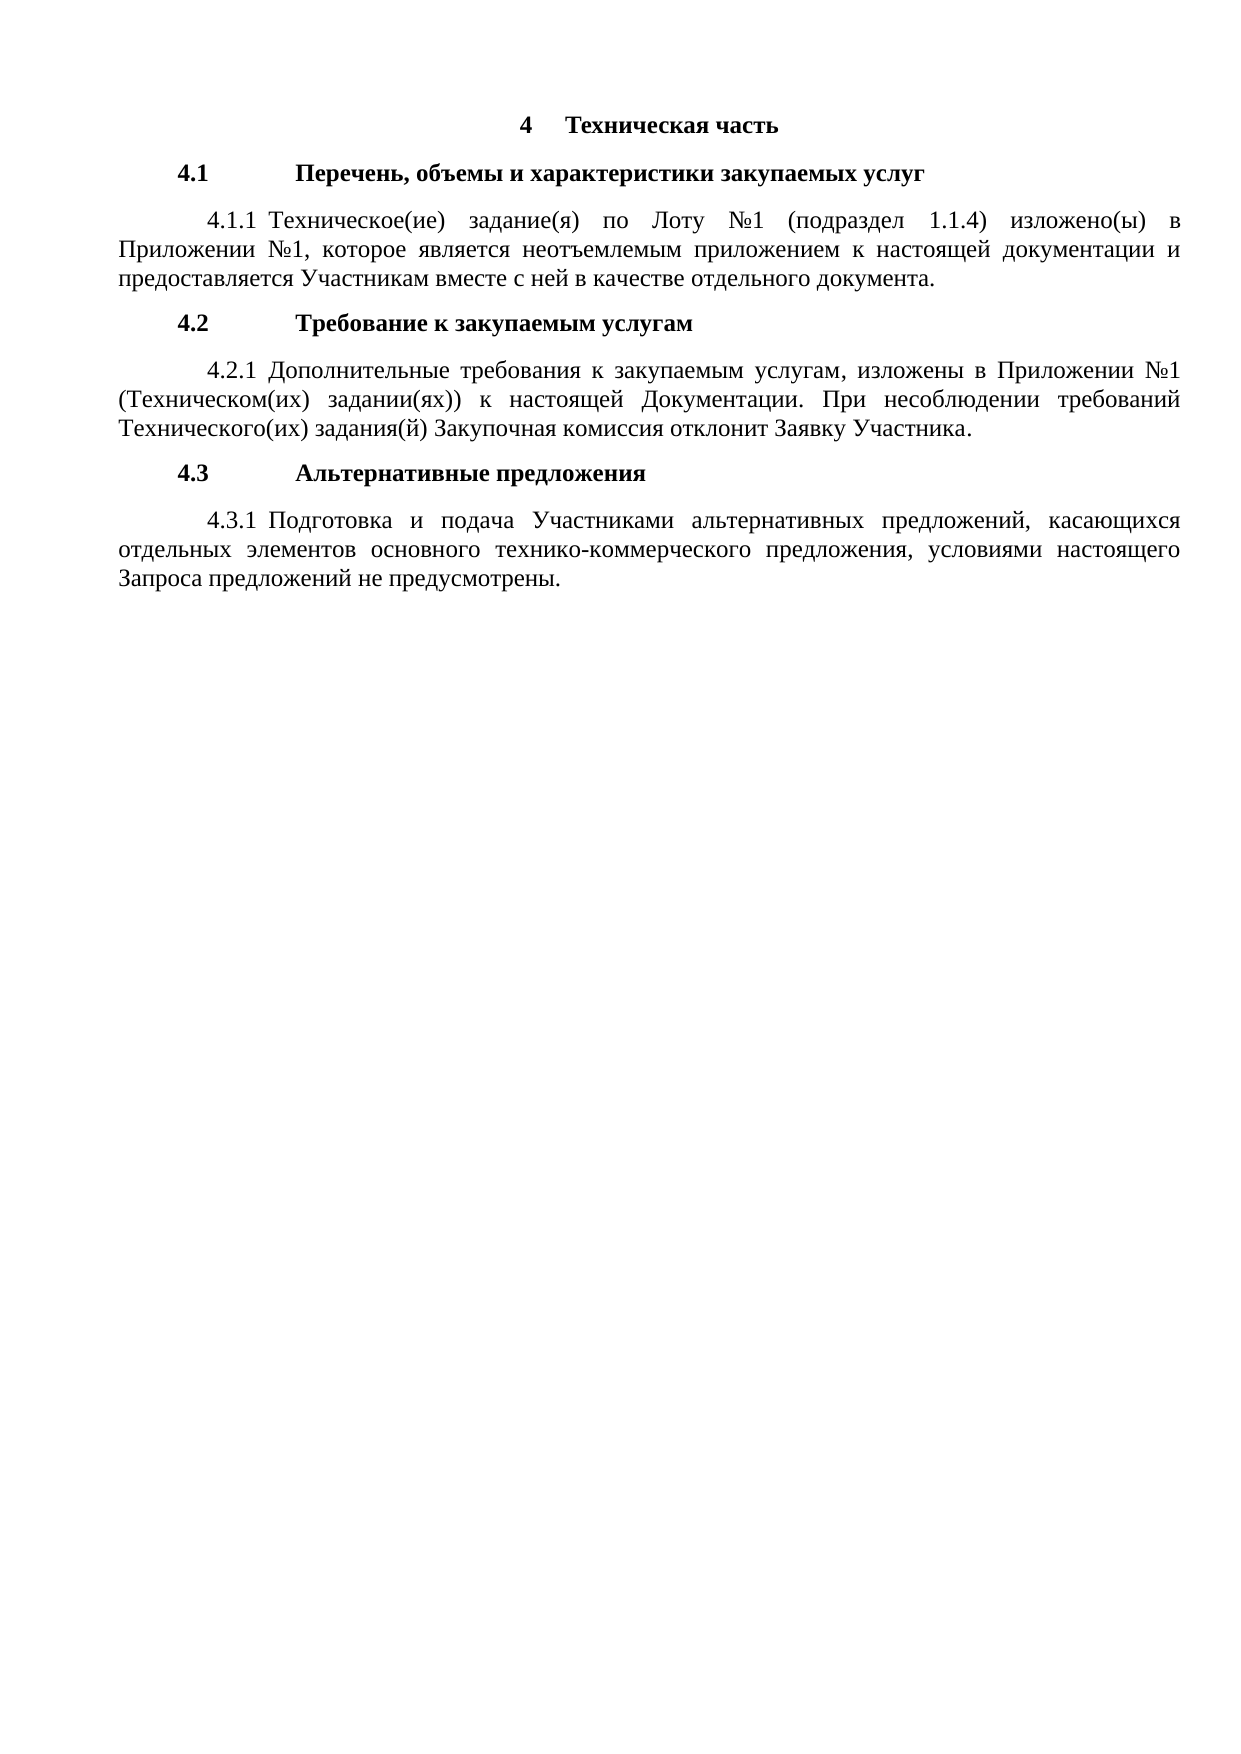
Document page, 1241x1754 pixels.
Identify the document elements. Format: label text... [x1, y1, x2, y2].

subtitle Перечень, объемы и характеристики закупаемых услуг [177, 158, 1181, 187]
subtitle Техническая часть [117, 110, 1181, 139]
subtitle Подготовка и подача Участниками альтернативных предложений, касающихся отдельных элементов основного технико-коммерческого предложения, условиями настоящего Запроса предложений не предусмотрены. [118, 505, 1181, 592]
subtitle Техническое(ие) задание(я) по Лоту №1 (подраздел ) изложено(ы) в Приложении №1, которое является неотъемлемым приложением к настоящей документации и предоставляется Участникам вместе с ней в качестве отдельного документа. [118, 206, 1181, 292]
subtitle Требование к закупаемым услугам [177, 308, 1181, 337]
subtitle Дополнительные требования к закупаемым услугам, изложены в Приложении №1 (Техническом(их) задании(ях)) к настоящей Документации. При несоблюдении требований Технического(их) задания(й) Закупочная комиссия отклонит Заявку Участника. [118, 355, 1181, 442]
subtitle Альтернативные предложения [177, 458, 1181, 487]
